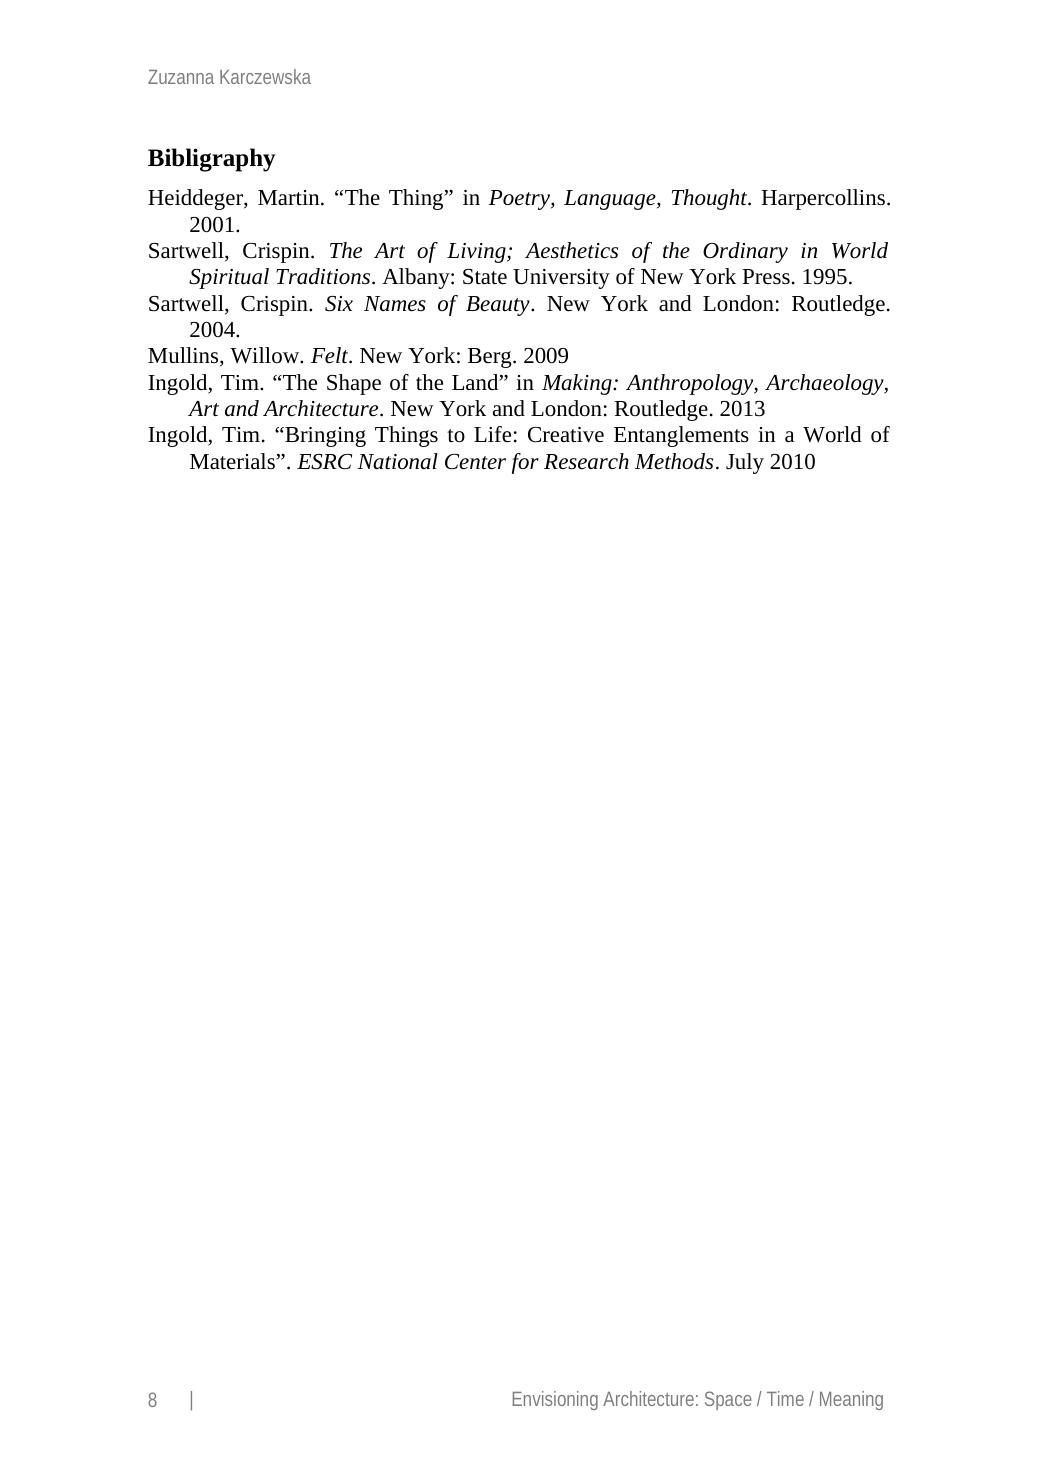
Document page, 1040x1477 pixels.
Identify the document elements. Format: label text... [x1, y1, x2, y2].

text Bibligraphy [148, 143, 892, 172]
text Heiddeger, Martin. “The Thing” in Poetry, Language, Thought. Harpercollins. 2001. [148, 184, 892, 237]
text Ingold, Tim. “Bringing Things to Life: Creative Entanglements in a World of Materials”. ESRC National Center for Research Methods. July 2010 [148, 422, 892, 474]
text Mullins, Willow. Felt. New York: Berg. 2009 [148, 342, 892, 369]
text Ingold, Tim. “The Shape of the Land” in Making: Anthropology, Archaeology, Art and Architecture. New York and London: Routledge. 2013 [148, 369, 892, 422]
text Sartwell, Crispin. Six Names of Beauty. New York and London: Routledge. 2004. [148, 290, 892, 342]
text Sartwell, Crispin. The Art of Living; Aesthetics of the Ordinary in World Spiritual Traditions. Albany: State University of New York Press. 1995. [148, 237, 892, 290]
